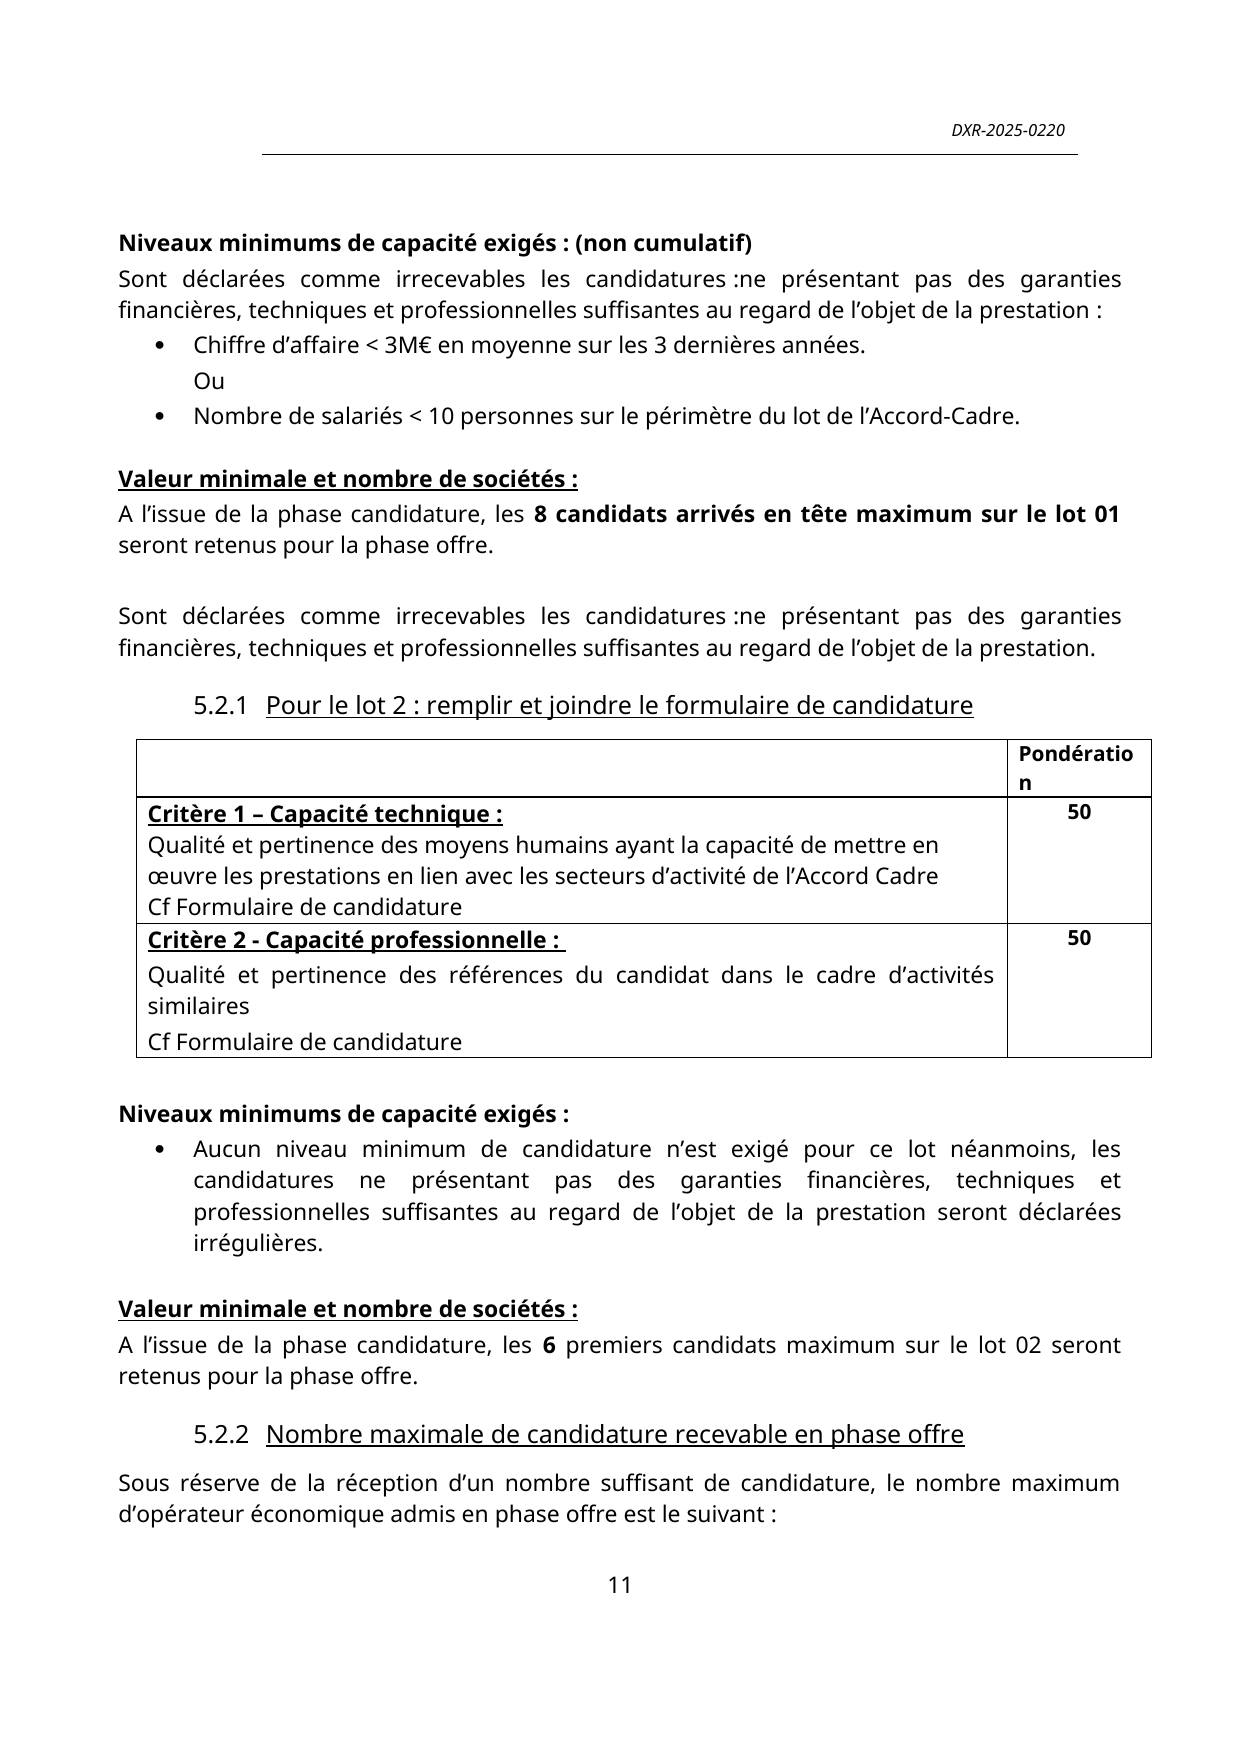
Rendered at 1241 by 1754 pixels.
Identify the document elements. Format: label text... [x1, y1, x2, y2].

text Valeur minimale et nombre de sociétés : [118, 463, 1122, 494]
table_header Pondération [1008, 740, 1151, 796]
text A l’issue de la phase candidature, les 6 premiers candidats maximum sur le lot 02 seront retenus pour la phase offre. [118, 1329, 1122, 1391]
table_cell 50 [1008, 924, 1151, 1057]
table_cell Critère 1 – Capacité technique : Qualité et pertinence des moyens humains ayant la capacité de mettre en œuvre les prestations en lien avec les secteurs d’activité de l’Accord Cadre Cf Formulaire de candidature [137, 798, 1007, 922]
list Chiffre d’affaire < 3M€ en moyenne sur les 3 dernières années. [156, 329, 1122, 361]
list Pour le lot 2 : remplir et joindre le formulaire de candidature [193, 688, 1122, 722]
table_cell Critère 2 - Capacité professionnelle : Qualité et pertinence des références du candidat dans le cadre d’activités similaires Cf Formulaire de candidature [137, 924, 1007, 1057]
text Niveaux minimums de capacité exigés : (non cumulatif) [118, 227, 1122, 259]
text Valeur minimale et nombre de sociétés : [118, 1293, 1122, 1324]
text Niveaux minimums de capacité exigés : [118, 1097, 1122, 1129]
table_header [137, 740, 1007, 796]
text Ou [193, 365, 1122, 396]
list Nombre de salariés < 10 personnes sur le périmètre du lot de l’Accord-Cadre. [156, 400, 1122, 432]
text A l’issue de la phase candidature, les 8 candidats arrivés en tête maximum sur le lot 01 seront retenus pour la phase offre. [118, 498, 1122, 561]
table_cell 50 [1008, 798, 1151, 922]
text Sous réserve de la réception d’un nombre suffisant de candidature, le nombre maximum d’opérateur économique admis en phase offre est le suivant : [118, 1467, 1122, 1529]
list Aucun niveau minimum de candidature n’est exigé pour ce lot néanmoins, les candidatures ne présentant pas des garanties financières, techniques et professionnelles suffisantes au regard de l’objet de la prestation seront déclarées irrégulières. [156, 1133, 1122, 1258]
text Sont déclarées comme irrecevables les candidatures :ne présentant pas des garanties financières, techniques et professionnelles suffisantes au regard de l’objet de la prestation. [118, 600, 1122, 663]
text Sont déclarées comme irrecevables les candidatures :ne présentant pas des garanties financières, techniques et professionnelles suffisantes au regard de l’objet de la prestation : [118, 263, 1122, 325]
text Nombre maximale de candidature recevable en phase offre [193, 1416, 1122, 1450]
